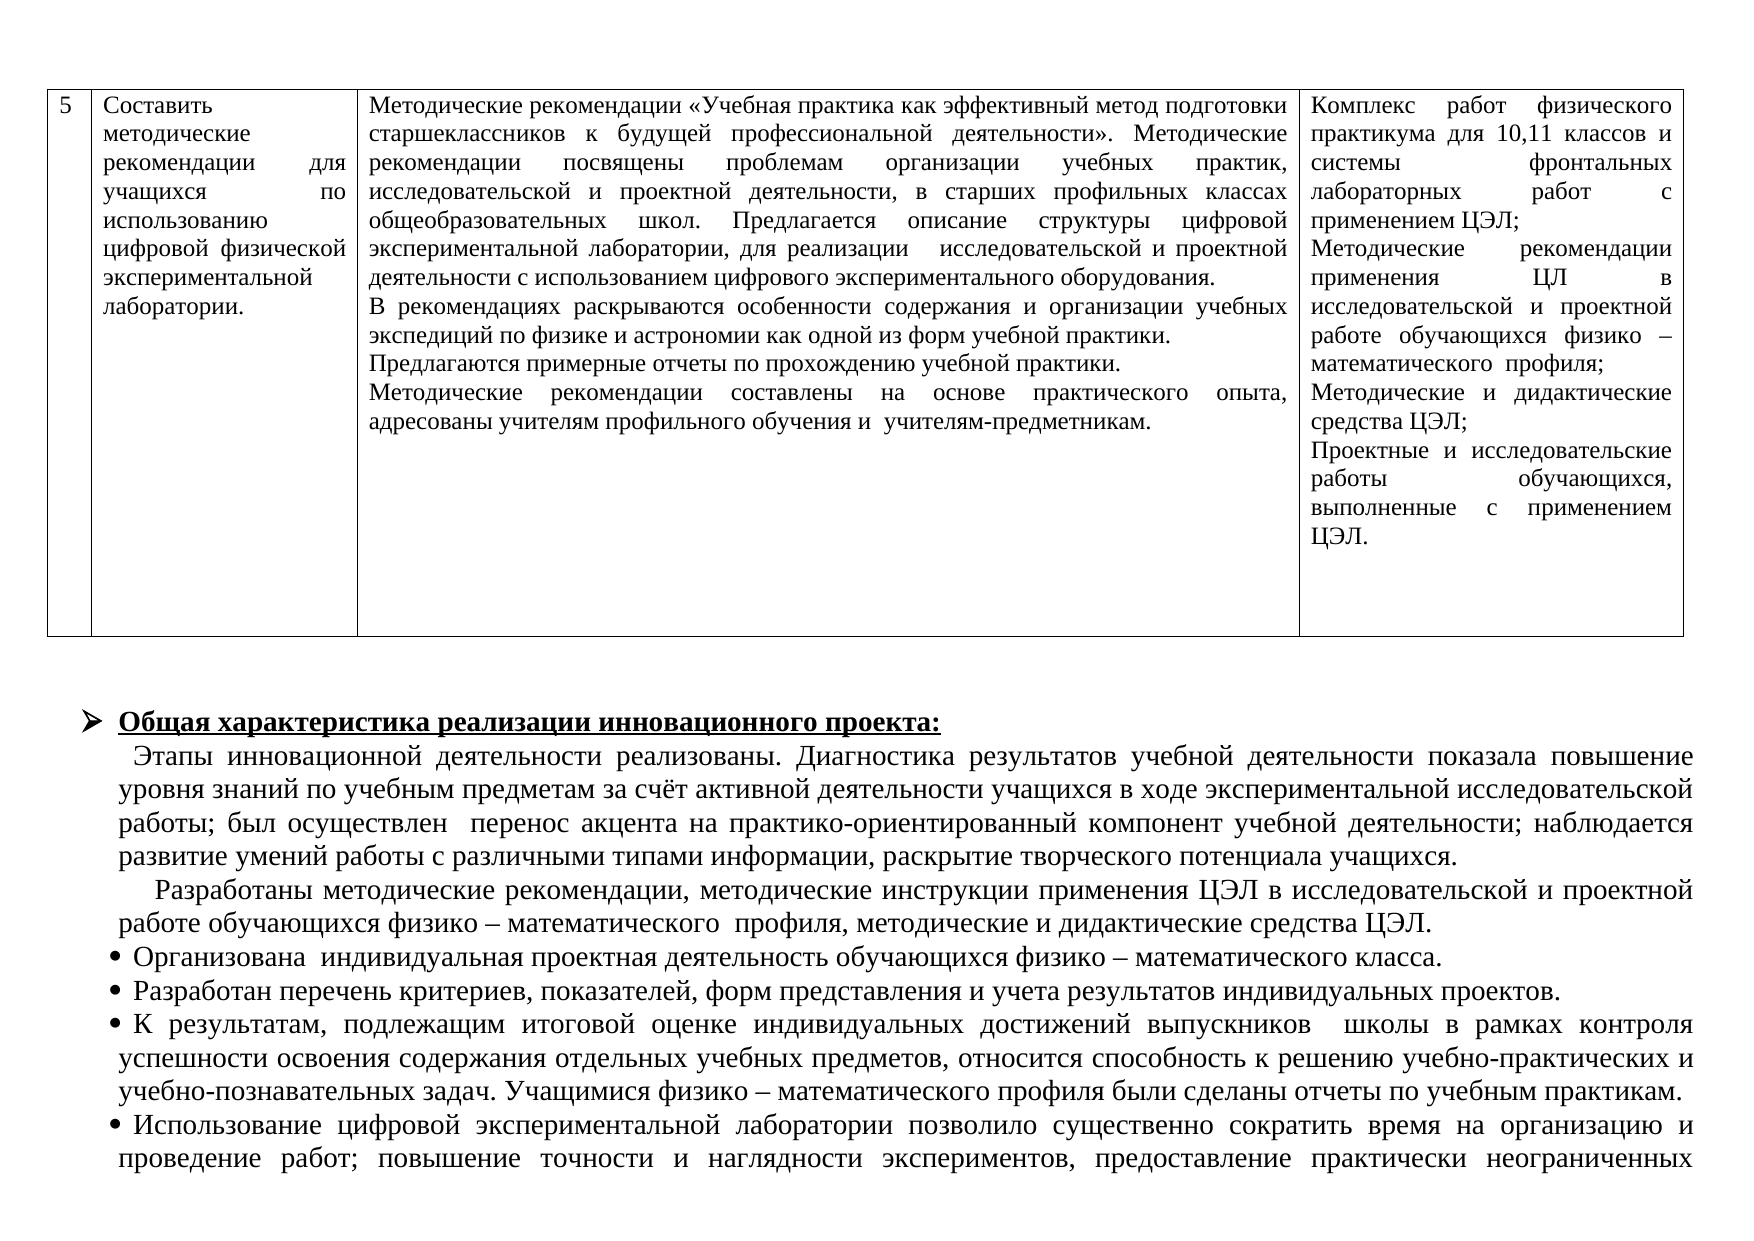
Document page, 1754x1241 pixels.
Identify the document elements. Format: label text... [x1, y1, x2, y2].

list Общая характеристика реализации инновационного проекта: [81, 704, 1695, 738]
list Разработан перечень критериев, показателей, форм представления и учета результатов индивидуальных проектов. [110, 973, 1695, 1006]
table_cell 5 [48, 90, 91, 636]
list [110, 1107, 1695, 1174]
list Организована индивидуальная проектная деятельность обучающихся физико – математического класса. [110, 939, 1695, 973]
list К результатам, подлежащим итоговой оценке индивидуальных достижений выпускников школы в рамках контроля успешности освоения содержания отдельных учебных предметов, относится способность к решению учебно-практических и учебно-познавательных задач. Учащимися физико – математического профиля были сделаны отчеты по учебным практикам. [110, 1006, 1695, 1107]
text Разработаны методические рекомендации, методические инструкции применения ЦЭЛ в исследовательской и проектной работе обучающихся физико – математического профиля, методические и дидактические средства ЦЭЛ. [118, 872, 1695, 939]
table_cell Составить методические рекомендации для учащихся по использованию цифровой физической экспериментальной лаборатории. [92, 90, 357, 636]
table_cell Методические рекомендации «Учебная практика как эффективный метод подготовки старшеклассников к будущей профессиональной деятельности». Методические рекомендации посвящены проблемам организации учебных практик, исследовательской и проектной деятельности, в старших профильных классах общеобразовательных школ. Предлагается описание структуры цифровой экспериментальной лаборатории, для реализации исследовательской и проектной деятельности с использованием цифрового экспериментального оборудования. В рекомендациях раскрываются особенности содержания и организации учебных экспедиций по физике и астрономии как одной из форм учебной практики. Предлагаются примерные отчеты по прохождению учебной практики. Методические рекомендации составлены на основе практического опыта, адресованы учителям профильного обучения и учителям-предметникам. [358, 90, 1299, 636]
table_cell Комплекс работ физического практикума для 10,11 классов и системы фронтальных лабораторных работ с применением ЦЭЛ; Методические рекомендации применения ЦЛ в исследовательской и проектной работе обучающихся физико – математического профиля; Методические и дидактические средства ЦЭЛ; Проектные и исследовательские работы обучающихся, выполненные с применением ЦЭЛ. [1300, 90, 1683, 636]
text Этапы инновационной деятельности реализованы. Диагностика результатов учебной деятельности показала повышение уровня знаний по учебным предметам за счёт активной деятельности учащихся в ходе экспериментальной исследовательской работы; был осуществлен перенос акцента на практико-ориентированный компонент учебной деятельности; наблюдается развитие умений работы с различными типами информации, раскрытие творческого потенциала учащихся. [118, 738, 1695, 872]
